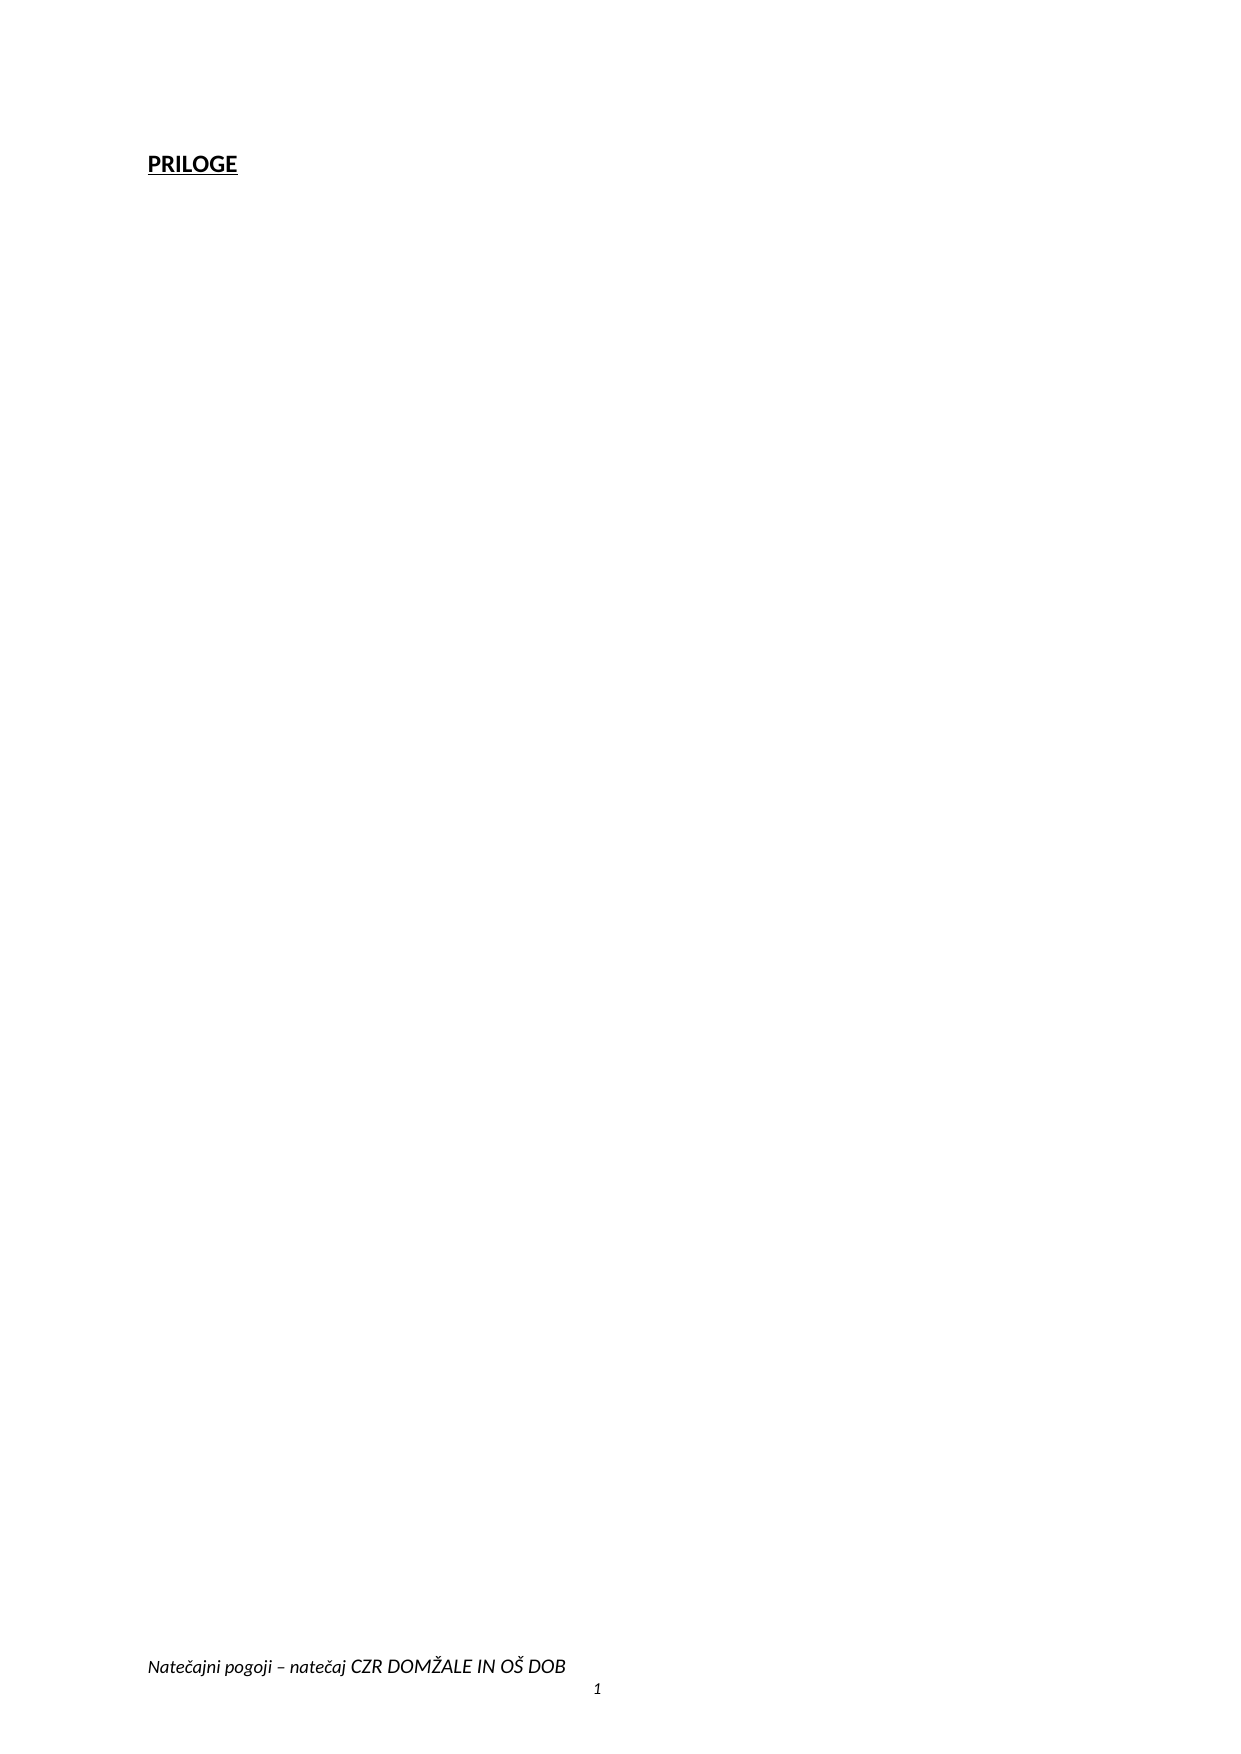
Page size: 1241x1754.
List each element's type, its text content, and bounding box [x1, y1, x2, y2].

subtitle PRILOGE [148, 148, 1166, 178]
